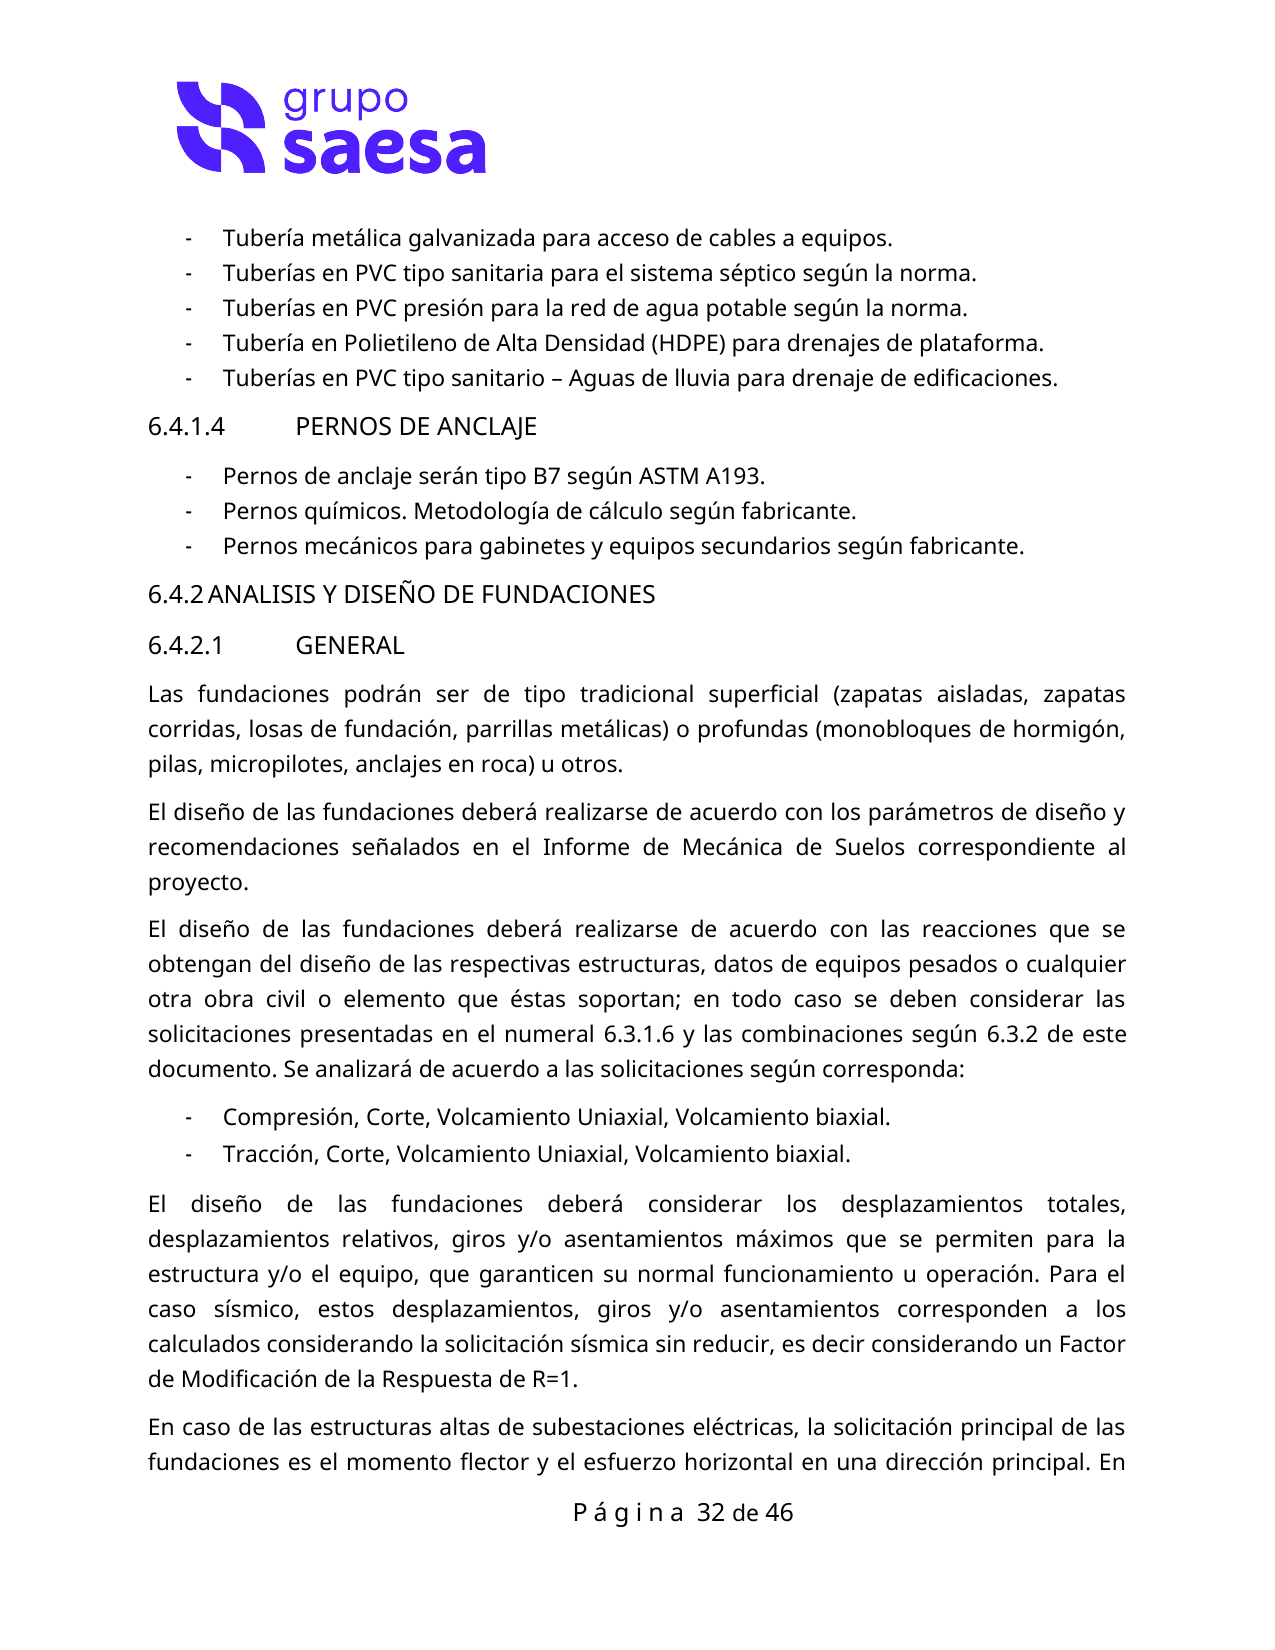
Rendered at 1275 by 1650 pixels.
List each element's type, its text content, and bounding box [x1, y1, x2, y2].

list Tuberías en PVC tipo sanitaria para el sistema séptico según la norma. [185, 256, 1127, 288]
subtitle ANALISIS Y DISEÑO DE FUNDACIONES [148, 577, 1127, 611]
text El diseño de las fundaciones deberá realizarse de acuerdo con los parámetros de diseño y recomendaciones señalados en el Informe de Mecánica de Suelos correspondiente al proyecto. [148, 796, 1127, 897]
list Tubería metálica galvanizada para acceso de cables a equipos. [185, 221, 1127, 253]
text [148, 1411, 1127, 1477]
text El diseño de las fundaciones deberá considerar los desplazamientos totales, desplazamientos relativos, giros y/o asentamientos máximos que se permiten para la estructura y/o el equipo, que garanticen su normal funcionamiento u operación. Para el caso sísmico, estos desplazamientos, giros y/o asentamientos corresponden a los calculados considerando la solicitación sísmica sin reducir, es decir considerando un Factor de Modificación de la Respuesta de R=1. [148, 1188, 1127, 1394]
list Tuberías en PVC presión para la red de agua potable según la norma. [185, 291, 1127, 323]
text El diseño de las fundaciones deberá realizarse de acuerdo con las reacciones que se obtengan del diseño de las respectivas estructuras, datos de equipos pesados o cualquier otra obra civil o elemento que éstas soportan; en todo caso se deben considerar las solicitaciones presentadas en el numeral 6.3.1.6 y las combinaciones según 6.3.2 de este documento. Se analizará de acuerdo a las solicitaciones según corresponda: [148, 913, 1127, 1084]
list Compresión, Corte, Volcamiento Uniaxial, Volcamiento biaxial. [185, 1101, 1127, 1132]
list Pernos de anclaje serán tipo B7 según ASTM A193. [185, 459, 1127, 491]
subtitle GENERAL [148, 628, 1127, 662]
subtitle PERNOS DE ANCLAJE [148, 409, 1127, 443]
list Pernos químicos. Metodología de cálculo según fabricante. [185, 494, 1127, 526]
text Las fundaciones podrán ser de tipo tradicional superficial (zapatas aisladas, zapatas corridas, losas de fundación, parrillas metálicas) o profundas (monobloques de hormigón, pilas, micropilotes, anclajes en roca) u otros. [148, 678, 1127, 779]
list Tracción, Corte, Volcamiento Uniaxial, Volcamiento biaxial. [185, 1138, 1127, 1169]
list Tuberías en PVC tipo sanitario – Aguas de lluvia para drenaje de edificaciones. [185, 361, 1127, 393]
list Tubería en Polietileno de Alta Densidad (HDPE) para drenajes de plataforma. [185, 326, 1127, 358]
list Pernos mecánicos para gabinetes y equipos secundarios según fabricante. [185, 529, 1127, 561]
